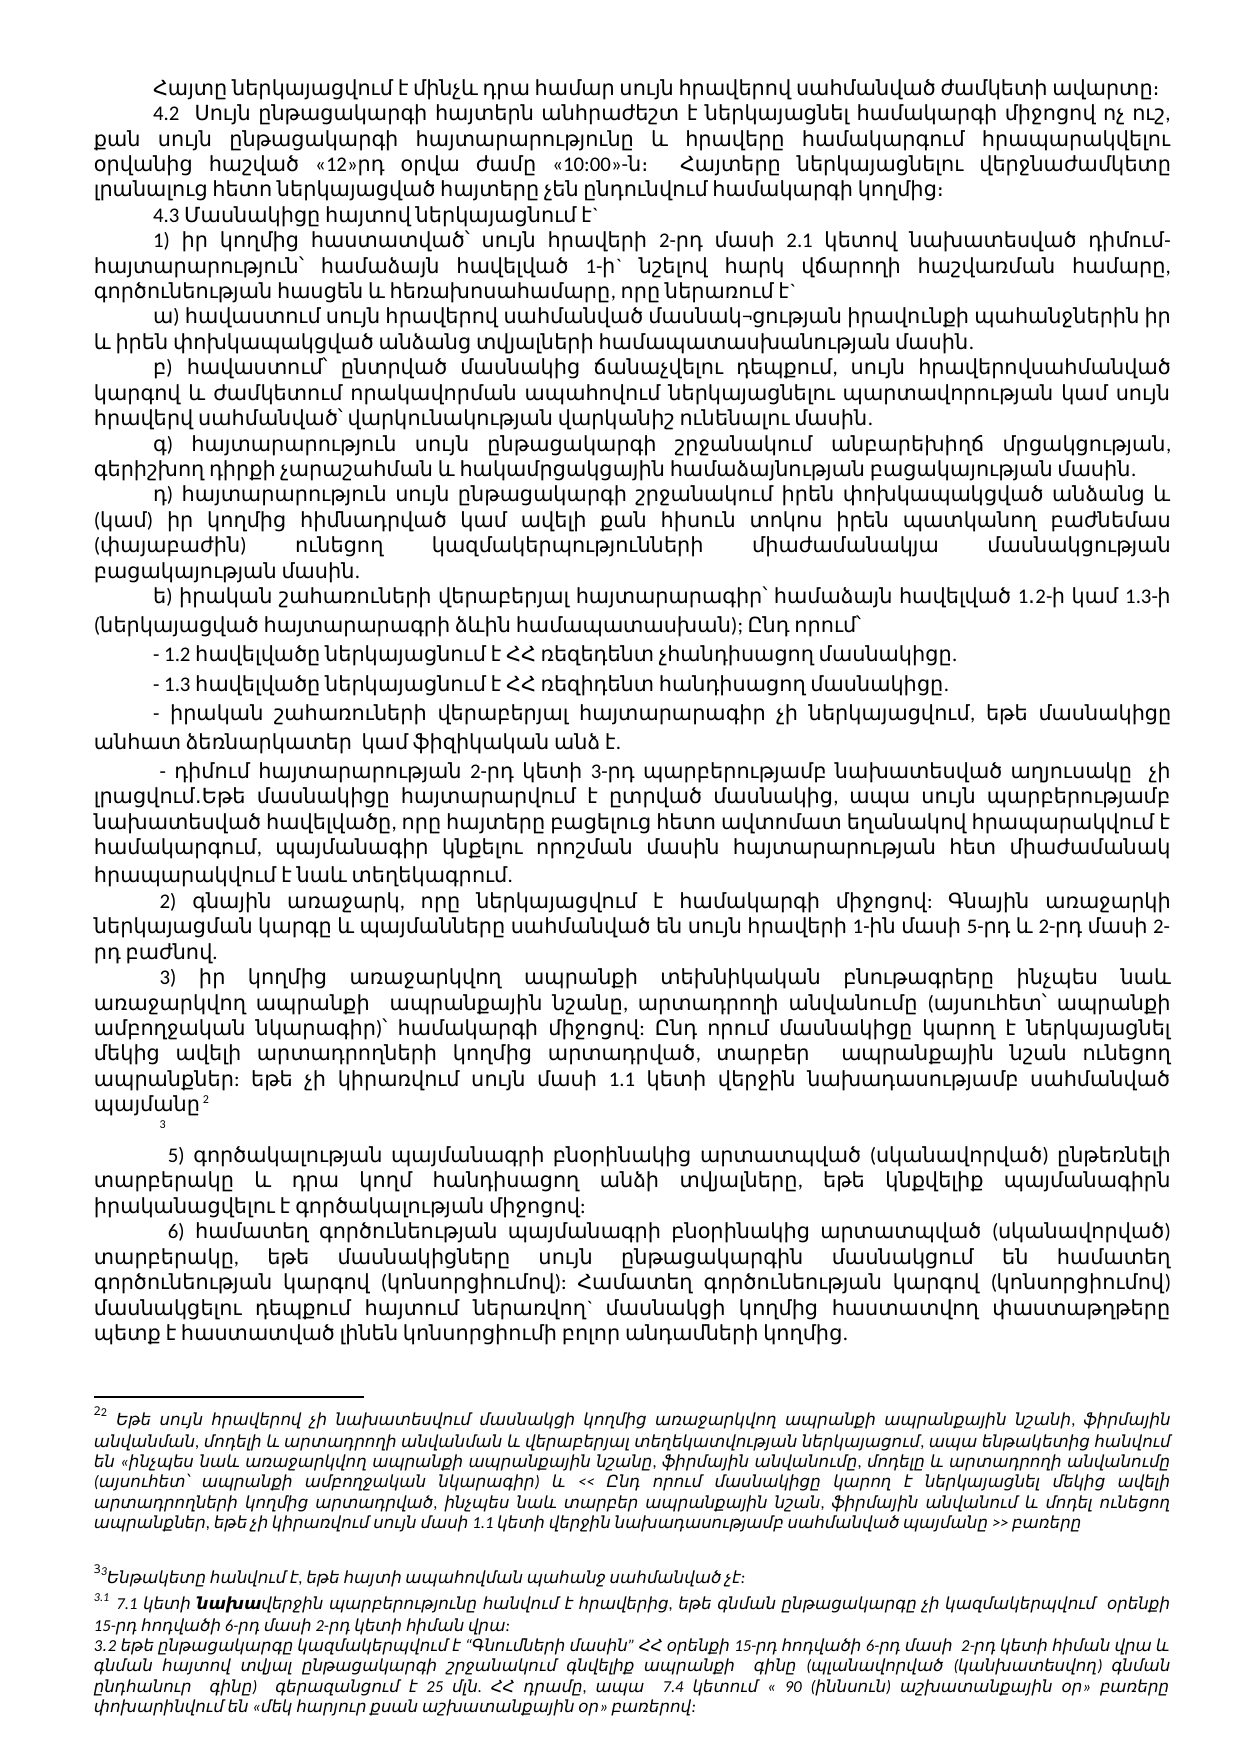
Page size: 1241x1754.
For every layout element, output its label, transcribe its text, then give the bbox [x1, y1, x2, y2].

text ա) հավաստում սույն հրավերով սահմանված մասնակ¬ցության իրավունքի պահանջներին իր և իրեն փոխկապակցված անձանց տվյալների համապատասխանության մասին. [94, 304, 1171, 354]
text բ) հավաստում՝ ընտրված մասնակից ճանաչվելու դեպքում, սույն հրավերովսահմանված կարգով և ժամկետում որակավորման ապահովում ներկայացնելու պարտավորության կամ սույն հրավերվ սահմանված՝ վարկունակության վարկանիշ ունենալու մասին. [94, 354, 1171, 431]
text 6) համատեղ գործունեության պայմանագրի բնօրինակից արտատպված (սկանավորված) տարբերակը, եթե մասնակիցները սույն ընթացակարգին մասնակցում են համատեղ գործունեության կարգով (կոնսորցիումով): Համատեղ գործունեության կարգով (կոնսորցիումով) մասնակցելու դեպքում հայտում ներառվող` մասնակցի կողմից հաստատվող փաստաթղթերը պետք է հաստատված լինեն կոնսորցիումի բոլոր անդամների կողմից. [94, 1218, 1171, 1346]
text ե) իրական շահառուների վերաբերյալ հայտարարագիր՝ համաձայն հավելված 1․2-ի կամ 1.3-ի (ներկայացված հայտարարագրի ձևին համապատասխան); Ընդ որում՝ [94, 583, 1171, 638]
text - 1.3 հավելվածը ներկայացնում է ՀՀ ռեզիդենտ հանդիսացող մասնակիցը. [94, 671, 1171, 696]
text 3) իր կողմից առաջարկվող ապրանքի տեխնիկական բնութագրերը ինչպես նաև առաջարկվող ապրանքի ապրանքային նշանը, արտադրողի անվանումը (այսուհետ՝ ապրանքի ամբողջական նկարագիր)՝ համակարգի միջոցով: Ընդ որում մասնակիցը կարող է ներկայացնել մեկից ավելի արտադրողների կողմից արտադրված, տարբեր ապրանքային նշան ունեցող ապրանքներ: եթե չի կիրառվում սույն մասի 1.1 կետի վերջին նախադասությամբ սահմանված պայմանը 2 [94, 964, 1171, 1117]
text 1) իր կողմից հաստատված՝ սույն հրավերի 2-րդ մասի 2.1 կետով նախատեսված դիմում-հայտարարություն՝ համաձայն հավելված 1-ի` նշելով հարկ վճարողի հաշվառման համարը, գործունեության հասցեն և հեռախոսահամարը, որը ներառում է` [94, 227, 1171, 304]
text գ) հայտարարություն սույն ընթացակարգի շրջանակում անբարեխիղճ մրցակցության, գերիշխող դիրքի չարաշահման և հակամրցակցային համաձայնության բացակայության մասին. [94, 431, 1171, 482]
text 4.3 Մասնակիցը հայտով ներկայացնում է` [94, 202, 1171, 227]
text 2) գնային առաջարկ, որը ներկայացվում է համակարգի միջոցով: Գնային առաջարկի ներկայացման կարգը և պայմանները սահմանված են սույն հրավերի 1-ին մասի 5-րդ և 2-րդ մասի 2-րդ բաժնով. [94, 888, 1171, 964]
text Հայտը ներկայացվում է մինչև դրա համար սույն հրավերով սահմանված ժամկետի ավարտը։ [94, 75, 1171, 100]
text դ) հայտարարություն սույն ընթացակարգի շրջանակում իրեն փոխկապակցված անձանց և (կամ) իր կողմից հիմնադրված կամ ավելի քան հիսուն տոկոս իրեն պատկանող բաժնեմաս (փայաբաժին) ունեցող կազմակերպությունների միաժամանակյա մասնակցության բացակայության մասին. [94, 482, 1171, 583]
text - դիմում հայտարարության 2-րդ կետի 3-րդ պարբերությամբ նախատեսված աղյուսակը չի լրացվում․Եթե մասնակիցը հայտարարվում է ըտրված մասնակից, ապա սույն պարբերությամբ նախատեսված հավելվածը, որը հայտերը բացելուց հետո ավտոմատ եղանակով հրապարակվում է համակարգում, պայմանագիր կնքելու որոշման մասին հայտարարության հետ միաժամանակ հրապարակվում է նաև տեղեկագրում. [94, 758, 1171, 888]
text 3 [94, 1117, 1171, 1142]
text - իրական շահառուների վերաբերյալ հայտարարագիր չի ներկայացվում, եթե մասնակիցը անհատ ձեռնարկատեր կամ ֆիզիկական անձ է. [94, 700, 1171, 754]
text 5) գործակալության պայմանագրի բնօրինակից արտատպված (սկանավորված) ընթեռնելի տարբերակը և դրա կողմ հանդիսացող անձի տվյալները, եթե կնքվելիք պայմանագիրն իրականացվելու է գործակալության միջոցով: [94, 1142, 1171, 1218]
text - 1.2 հավելվածը ներկայացնում է ՀՀ ռեզեդենտ չհանդիսացող մասնակիցը. [94, 642, 1171, 667]
text 4.2 Սույն ընթացակարգի հայտերն անհրաժեշտ է ներկայացնել համակարգի միջոցով ոչ ուշ, քան սույն ընթացակարգի հայտարարությունը և հրավերը համակարգում հրապարակվելու օրվանից հաշված «12»րդ օրվա ժամը «10:00»-ն։ Հայտերը ներկայացնելու վերջնաժամկետը լրանալուց հետո ներկայացված հայտերը չեն ընդունվում համակարգի կողմից։ [94, 100, 1171, 202]
